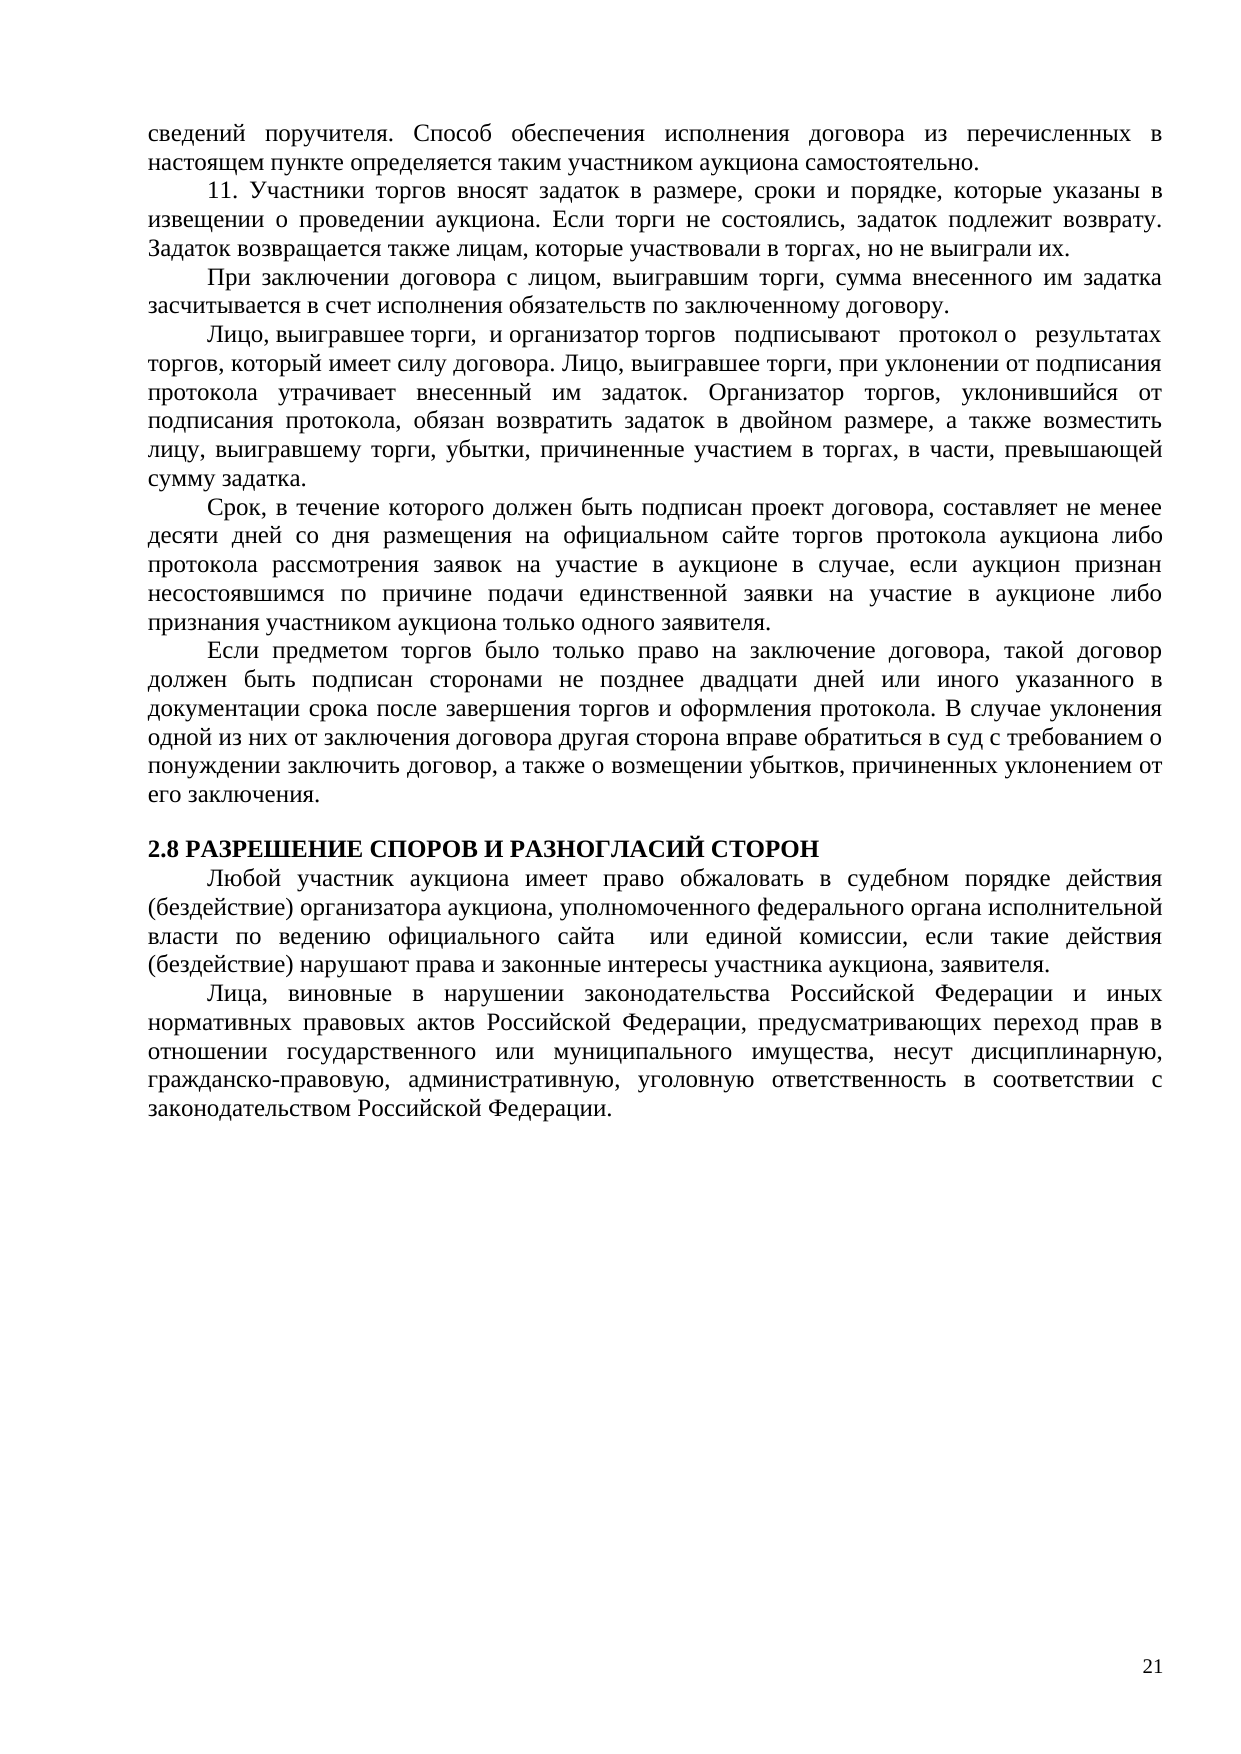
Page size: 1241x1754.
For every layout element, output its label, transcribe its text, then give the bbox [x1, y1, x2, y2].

text торгов, который имеет силу договора. Лицо, выигравшее торги, при уклонении от подписания протокола утрачивает внесенный им задаток. Организатор торгов, уклонившийся от подписания протокола, обязан возвратить задаток в двойном размере, а также возместить лицу, выигравшему торги, убытки, причиненные участием в торгах, в части, превышающей сумму задатка. [148, 348, 1163, 492]
text Лицо, выигравшее торги, и организатор торгов подписывают протокол о результатах [148, 319, 1163, 348]
list Лица, виновные в нарушении законодательства Российской Федерации и иных нормативных правовых актов Российской Федерации, предусматривающих переход прав в отношении государственного или муниципального имущества, несут дисциплинарную, гражданско-правовую, административную, уголовную ответственность в соответствии с законодательством Российской Федерации. [148, 978, 1163, 1122]
text 11. Участники торгов вносят задаток в размере, сроки и порядке, которые указаны в извещении о проведении аукциона. Если торги не состоялись, задаток подлежит возврату. Задаток возвращается также лицам, которые участвовали в торгах, но не выиграли их. [148, 176, 1163, 262]
text При заключении договора с лицом, выигравшим торги, сумма внесенного им задатка засчитывается в счет исполнения обязательств по заключенному договору. [148, 262, 1163, 319]
text Если предметом торгов было только право на заключение договора, такой договор должен быть подписан сторонами не позднее двадцати дней или иного указанного в документации срока после завершения торгов и оформления протокола. В случае уклонения одной из них от заключения договора другая сторона вправе обратиться в суд с требованием о понуждении заключить договор, а также о возмещении убытков, причиненных уклонением от его заключения. [148, 636, 1163, 808]
subtitle 2.8 Разрешение споров и разногласий сторон [148, 834, 1163, 863]
text Любой участник аукциона имеет право обжаловать в судебном порядке действия (бездействие) организатора аукциона, уполномоченного федерального органа исполнительной власти по ведению официального сайта или единой комиссии, если такие действия (бездействие) нарушают права и законные интересы участника аукциона, заявителя. [148, 863, 1163, 978]
text Срок, в течение которого должен быть подписан проект договора, составляет не менее десяти дней со дня размещения на официальном сайте торгов протокола аукциона либо протокола рассмотрения заявок на участие в аукционе в случае, если аукцион признан несостоявшимся по причине подачи единственной заявки на участие в аукционе либо признания участником аукциона только одного заявителя. [148, 492, 1163, 636]
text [148, 118, 1163, 176]
